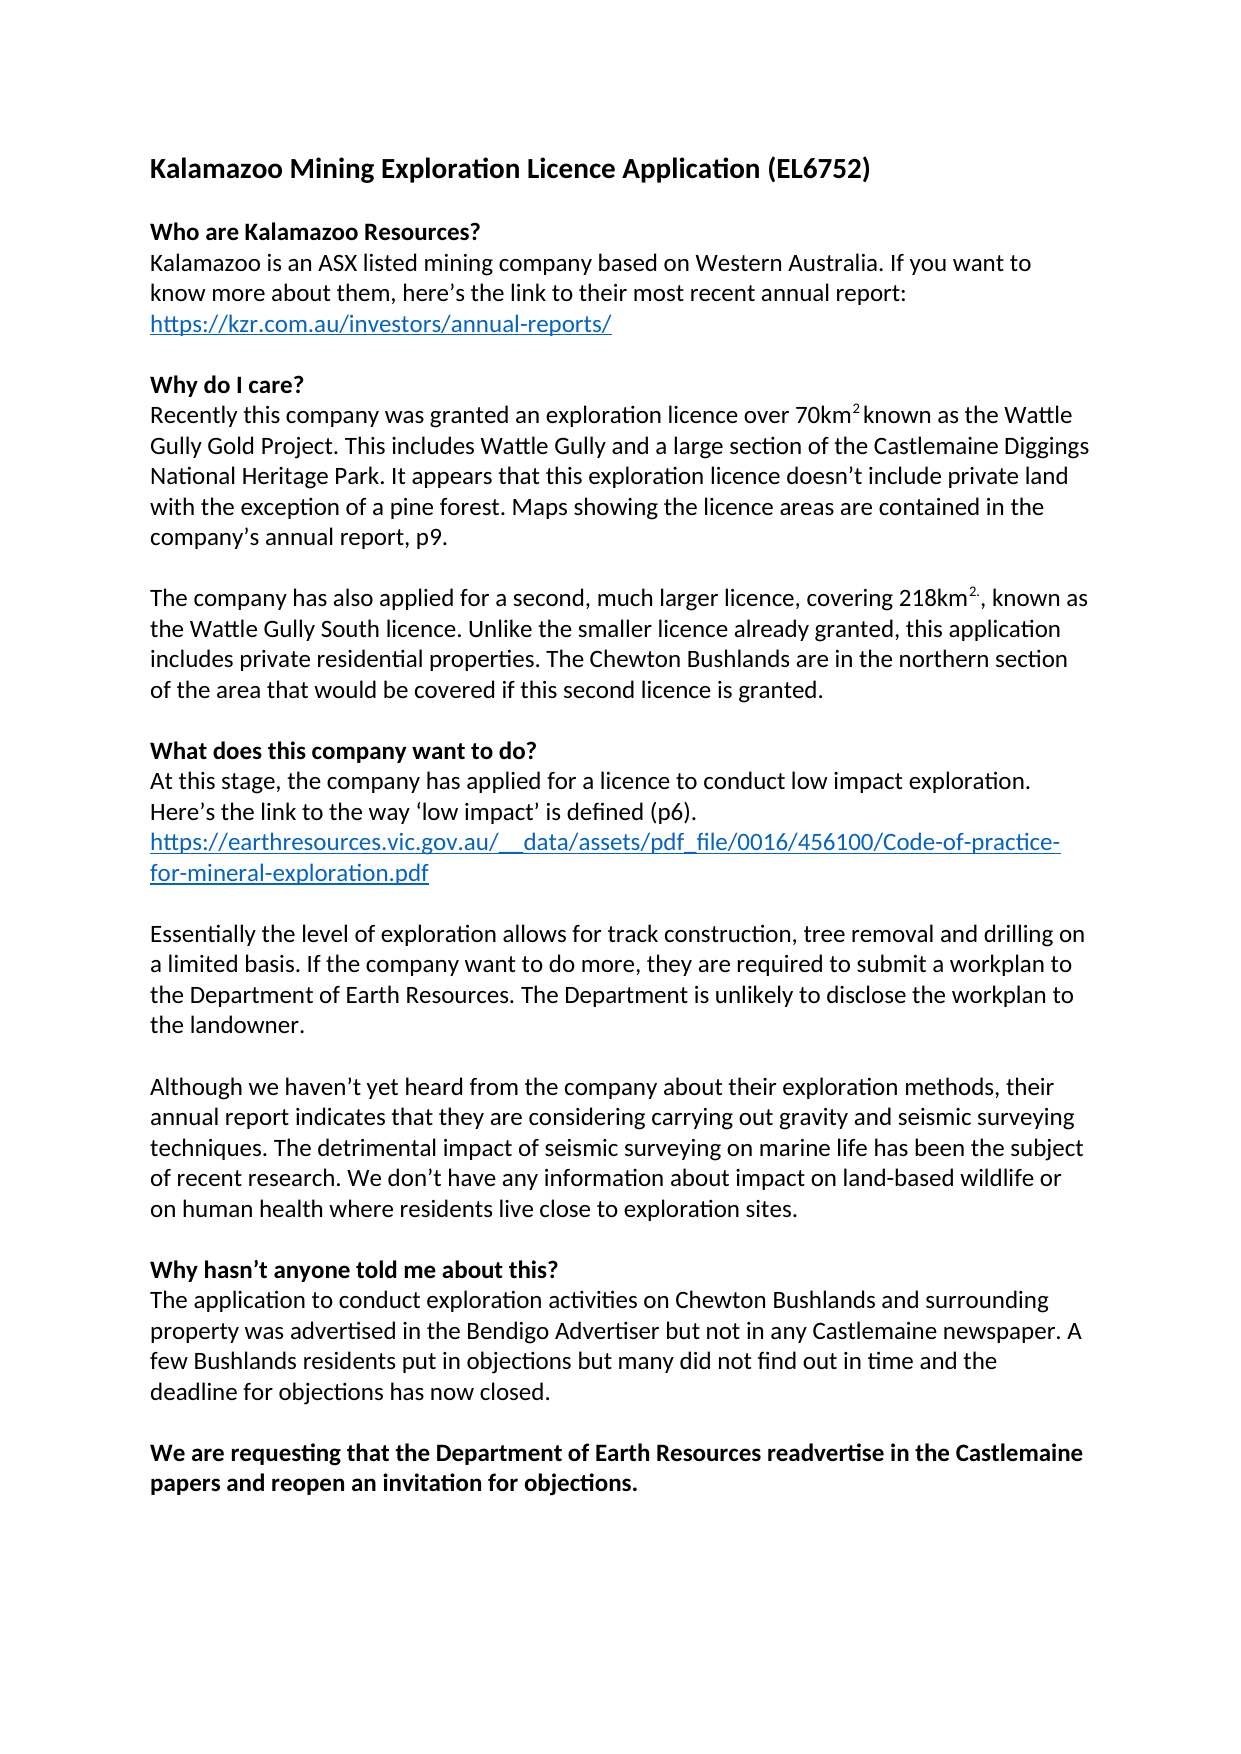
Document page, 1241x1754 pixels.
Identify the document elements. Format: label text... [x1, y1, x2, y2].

text The company has also applied for a second, much larger licence, covering 218km2., known as the Wattle Gully South licence. Unlike the smaller licence already granted, this application includes private residential properties. The Chewton Bushlands are in the northern section of the area that would be covered if this second licence is granted. [150, 582, 1090, 704]
text At this stage, the company has applied for a licence to conduct low impact exploration. Here’s the link to the way ‘low impact’ is defined (p6). https://earthresources.vic.gov.au/__data/assets/pdf_file/0016/456100/Code-of-practice-for-mineral-exploration.pdf [150, 766, 1090, 888]
text What does this company want to do? [150, 735, 1090, 766]
text Kalamazoo Mining Exploration Licence Application (EL6752) [150, 150, 1090, 186]
text Essentially the level of exploration allows for track construction, tree removal and drilling on a limited basis. If the company want to do more, they are required to submit a workplan to the Department of Earth Resources. The Department is unlikely to disclose the workplan to the landowner. [150, 918, 1090, 1040]
text Who are Kalamazoo Resources? [150, 216, 1090, 247]
text Kalamazoo is an ASX listed mining company based on Western Australia. If you want to know more about them, here’s the link to their most recent annual report: https://kzr.com.au/investors/annual-reports/ [150, 247, 1090, 338]
text The application to conduct exploration activities on Chewton Bushlands and surrounding property was advertised in the Bendigo Advertiser but not in any Castlemaine newspaper. A few Bushlands residents put in objections but many did not find out in time and the deadline for objections has now closed. [150, 1284, 1090, 1406]
text Why do I care? [150, 369, 1090, 399]
text Recently this company was granted an exploration licence over 70km2 known as the Wattle Gully Gold Project. This includes Wattle Gully and a large section of the Castlemaine Diggings National Heritage Park. It appears that this exploration licence doesn’t include private land with the exception of a pine forest. Maps showing the licence areas are contained in the company’s annual report, p9. [150, 399, 1090, 552]
text We are requesting that the Department of Earth Resources readvertise in the Castlemaine papers and reopen an invitation for objections. [150, 1437, 1090, 1498]
text Although we haven’t yet heard from the company about their exploration methods, their annual report indicates that they are considering carrying out gravity and seismic surveying techniques. The detrimental impact of seismic surveying on marine life has been the subject of recent research. We don’t have any information about impact on land-based wildlife or on human health where residents live close to exploration sites. [150, 1071, 1090, 1223]
text Why hasn’t anyone told me about this? [150, 1254, 1090, 1284]
